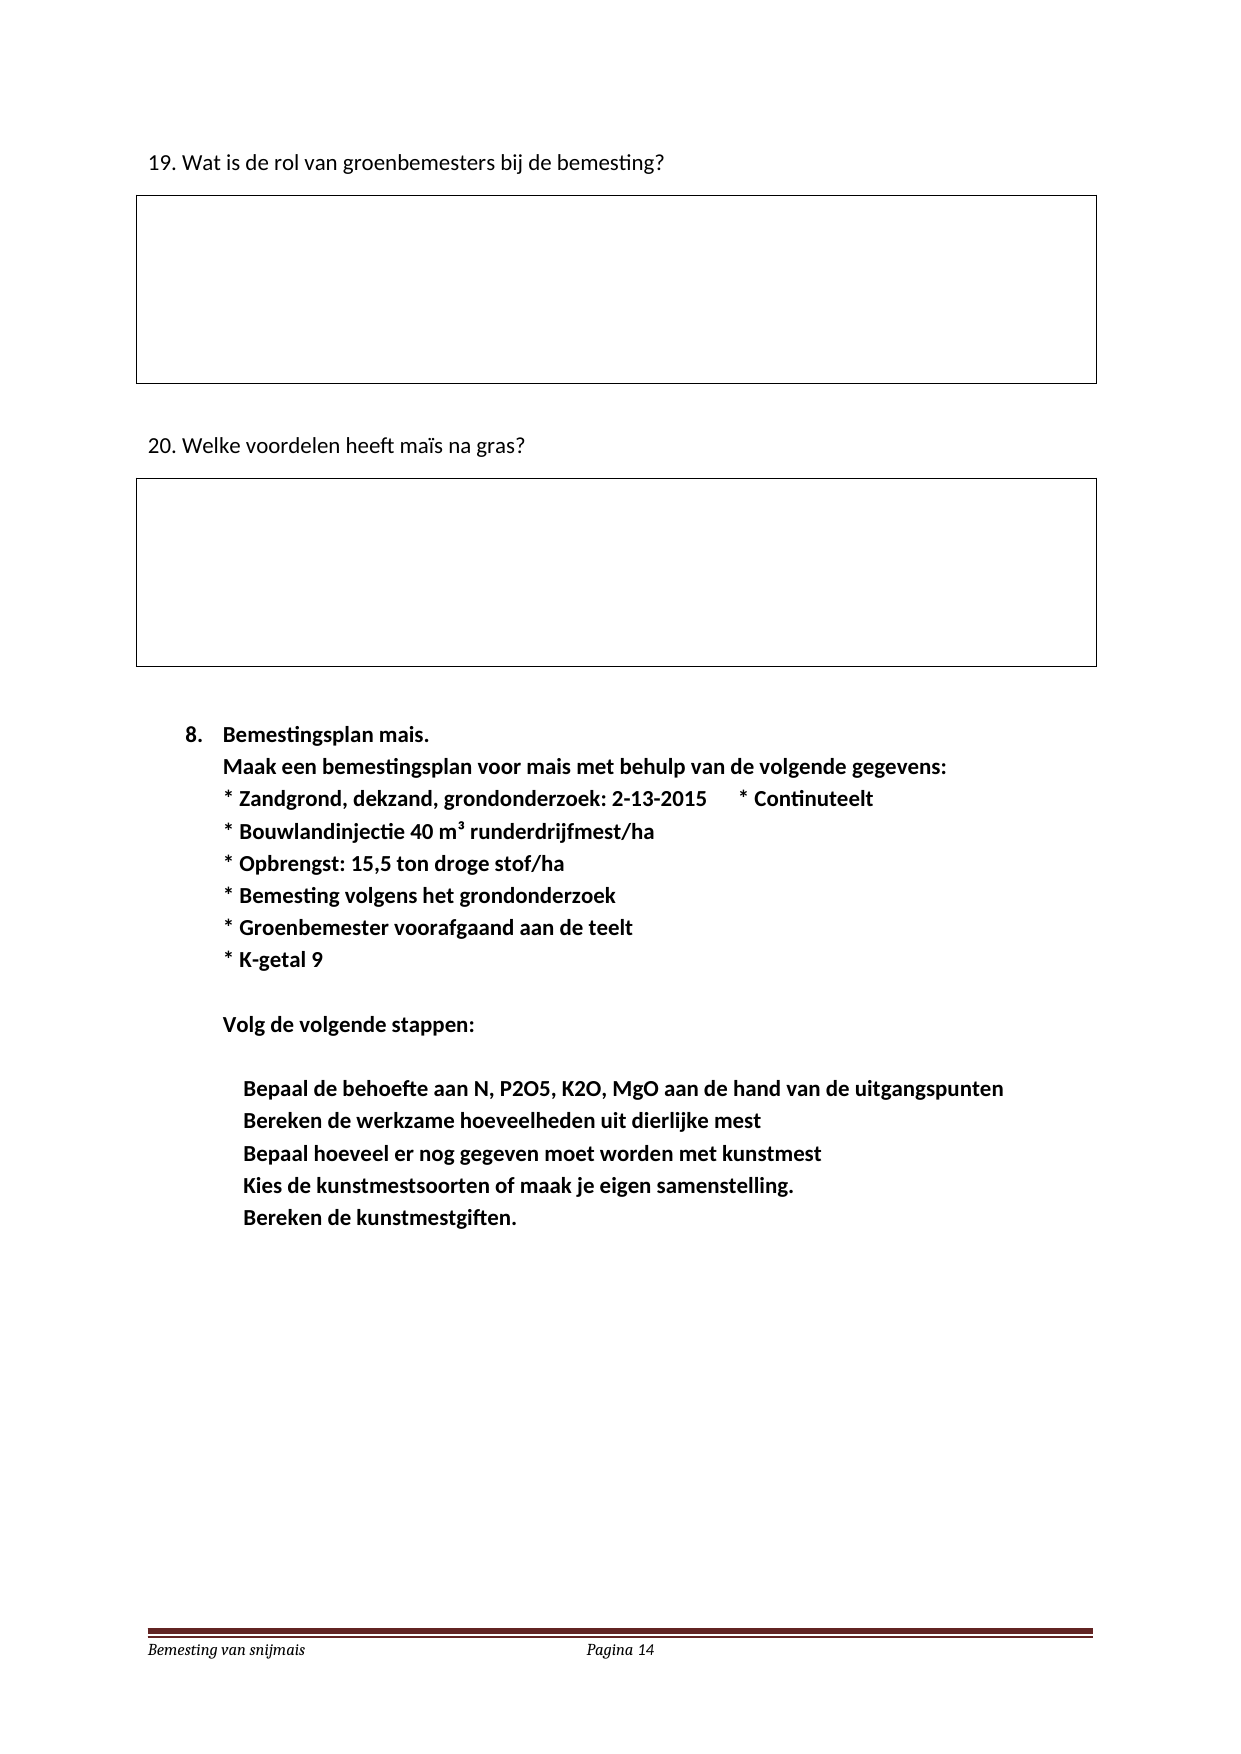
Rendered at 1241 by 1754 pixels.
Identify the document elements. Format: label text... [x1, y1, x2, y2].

list * K-getal 9 [223, 946, 1093, 973]
list * Groenbemester voorafgaand aan de teelt [223, 913, 1093, 941]
list Volg de volgende stappen: [223, 1010, 1093, 1038]
list Bereken de werkzame hoeveelheden uit dierlijke mest [223, 1106, 1093, 1134]
list Bemestingsplan mais. [185, 720, 1093, 748]
list * Opbrengst: 15,5 ton droge stof/ha [223, 849, 1093, 877]
text 19. Wat is de rol van groenbemesters bij de bemesting? [148, 148, 1093, 176]
list Bepaal hoeveel er nog gegeven moet worden met kunstmest [223, 1139, 1093, 1167]
list * Bouwlandinjectie 40 m³ runderdrijfmest/ha [223, 817, 1093, 845]
list Kies de kunstmestsoorten of maak je eigen samenstelling. [223, 1171, 1093, 1199]
table_header [137, 479, 1096, 666]
list Maak een bemestingsplan voor mais met behulp van de volgende gegevens: [223, 752, 1093, 780]
list Bereken de kunstmestgiften. [223, 1203, 1093, 1231]
table_header [137, 196, 1096, 383]
list * Bemesting volgens het grondonderzoek [223, 881, 1093, 909]
list Bepaal de behoefte aan N, P2O5, K2O, MgO aan de hand van de uitgangspunten [223, 1074, 1093, 1102]
list * Zandgrond, dekzand, grondonderzoek: 2-13-2015 * Continuteelt [223, 784, 1093, 813]
text 20. Welke voordelen heeft maïs na gras? [148, 431, 1093, 459]
